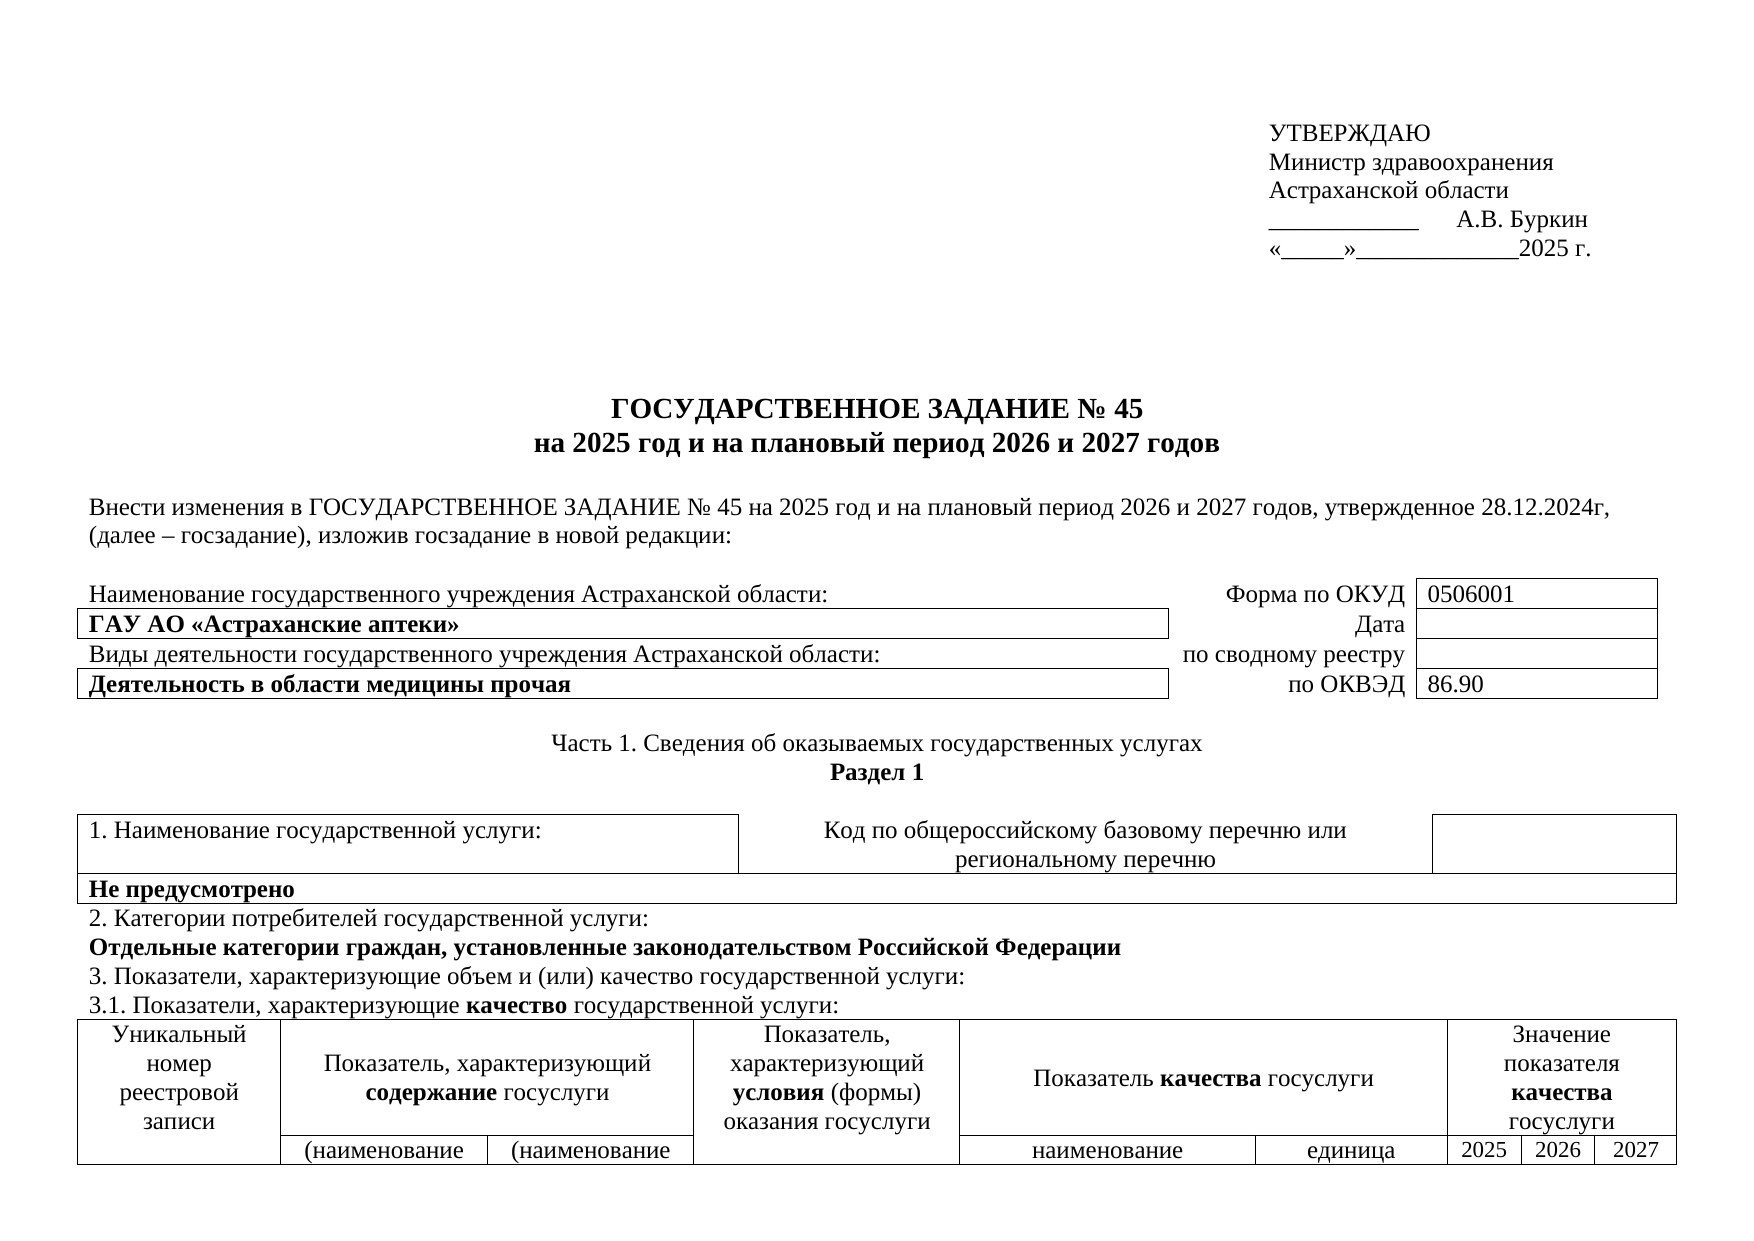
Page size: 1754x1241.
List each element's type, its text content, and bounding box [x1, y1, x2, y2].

table_header Наименование государственного учреждения Астраханской области: [78, 578, 1168, 608]
table_cell Деятельность в области медицины прочая [78, 669, 1168, 698]
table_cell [488, 1136, 693, 1164]
text 3.1. Показатели, характеризующие качество государственной услуги: [89, 990, 1665, 1018]
table_cell [1417, 639, 1657, 668]
text 3. Показатели, характеризующие объем и (или) качество государственной услуги: [89, 961, 1665, 990]
text Министр здравоохранения [1269, 147, 1665, 176]
text (далее – госзадание), изложив госзадание в новой редакции: [89, 521, 1665, 549]
table_cell ГАУ АО «Астраханские аптеки» [78, 609, 1168, 638]
table_cell по сводному реестру [1168, 638, 1416, 668]
table_header Показатель, характеризующий условия (формы) оказания госуслуги [694, 1020, 959, 1164]
table_header 0506001 [1417, 579, 1657, 608]
text УТВЕРЖДАЮ [1269, 118, 1665, 147]
text 2. Категории потребителей государственной услуги: [89, 904, 1665, 932]
table_header Значение показателя качества госуслуги [1448, 1020, 1676, 1134]
table_cell 2027 год [1595, 1136, 1676, 1164]
table_cell [1417, 609, 1657, 638]
table_cell 86.90 [1417, 669, 1657, 698]
table_cell 2026 год [1522, 1136, 1594, 1164]
text «_____»_____________2025 г. [1269, 233, 1665, 262]
text Часть 1. Сведения об оказываемых государственных услугах [89, 728, 1665, 757]
text Астраханской области [1269, 176, 1665, 204]
text Внести изменения в ГОСУДАРСТВЕННОЕ ЗАДАНИЕ № 45 на 2025 год и на плановый период 2026 и 2027 годов, утвержденное 28.12.2024г, [89, 492, 1665, 521]
table_header Показатель качества госуслуги [960, 1020, 1447, 1134]
table_header Код по общероссийскому базовому перечню или региональному перечню [739, 814, 1432, 873]
table_cell 2025 год [1448, 1136, 1521, 1164]
table_header Уникальный номер реестровой записи [78, 1020, 280, 1164]
table_header Форма по ОКУД [1168, 578, 1416, 608]
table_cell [281, 1136, 487, 1164]
text ГОСУДАРСТВЕННОЕ ЗАДАНИЕ № 45 [89, 391, 1665, 425]
table_header 1. Наименование государственной услуги: [78, 815, 738, 873]
text ____________ А.В. Буркин [1269, 204, 1665, 233]
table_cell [1256, 1136, 1447, 1164]
table_cell Не предусмотрено [78, 874, 1676, 902]
text на 2025 год и на плановый период 2026 и 2027 годов [89, 425, 1665, 458]
table_cell Виды деятельности государственного учреждения Астраханской области: [78, 639, 1168, 668]
table_cell Дата [1169, 608, 1416, 638]
text Раздел 1 [89, 757, 1665, 785]
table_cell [960, 1136, 1255, 1164]
table_cell по ОКВЭД [1169, 668, 1416, 698]
table_header [1433, 815, 1676, 873]
text Отдельные категории граждан, установленные законодательством Российской Федерации [89, 932, 1665, 961]
table_header Показатель, характеризующий содержание госуслуги [281, 1020, 693, 1134]
